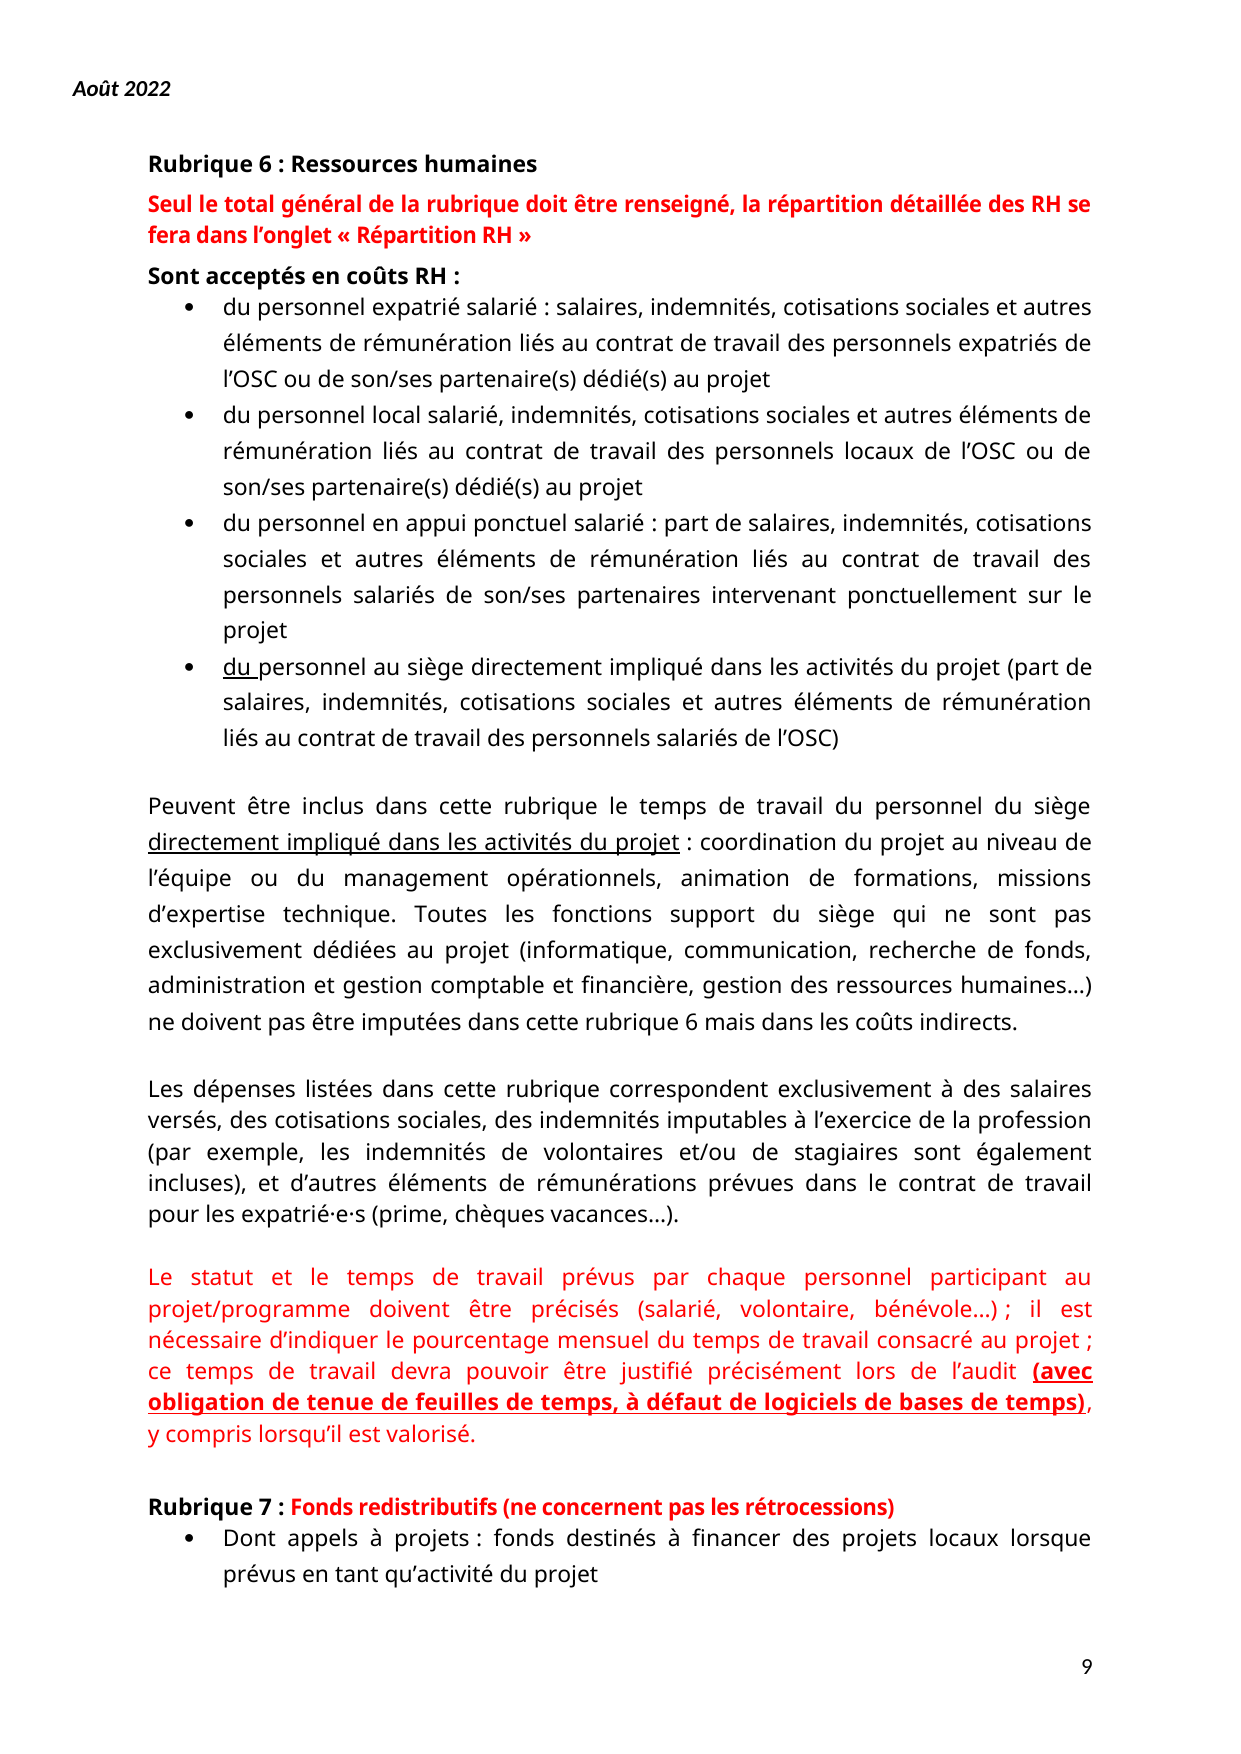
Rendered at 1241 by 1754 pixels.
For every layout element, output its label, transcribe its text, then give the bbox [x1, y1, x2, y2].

list Dont appels à projets : fonds destinés à financer des projets locaux lorsque prévus en tant qu’activité du projet [185, 1522, 1092, 1589]
text Les dépenses listées dans cette rubrique correspondent exclusivement à des salaires versés, des cotisations sociales, des indemnités imputables à l’exercice de la profession (par exemple, les indemnités de volontaires et/ou de stagiaires sont également incluses), et d’autres éléments de rémunérations prévues dans le contrat de travail pour les expatrié·e·s (prime, chèques vacances…). [148, 1073, 1092, 1229]
list du personnel local salarié, indemnités, cotisations sociales et autres éléments de rémunération liés au contrat de travail des personnels locaux de l’OSC ou de son/ses partenaire(s) dédié(s) au projet [185, 399, 1092, 502]
text Rubrique 7 : Fonds redistributifs (ne concernent pas les rétrocessions) [148, 1491, 1092, 1522]
list du personnel en appui ponctuel salarié : part de salaires, indemnités, cotisations sociales et autres éléments de rémunération liés au contrat de travail des personnels salariés de son/ses partenaires intervenant ponctuellement sur le projet [185, 507, 1092, 646]
text Rubrique 6 : Ressources humaines [148, 148, 1092, 179]
list du personnel au siège directement impliqué dans les activités du projet (part de salaires, indemnités, cotisations sociales et autres éléments de rémunération liés au contrat de travail des personnels salariés de l’OSC) [185, 650, 1092, 753]
text Sont acceptés en coûts RH : [148, 260, 1092, 291]
text Seul le total général de la rubrique doit être renseigné, la répartition détaillée des RH se fera dans l’onglet « Répartition RH » [148, 188, 1092, 251]
text Peuvent être inclus dans cette rubrique le temps de travail du personnel du siège directement impliqué dans les activités du projet : coordination du projet au niveau de l’équipe ou du management opérationnels, animation de formations, missions d’expertise technique. Toutes les fonctions support du siège qui ne sont pas exclusivement dédiées au projet (informatique, communication, recherche de fonds, administration et gestion comptable et financière, gestion des ressources humaines…) ne doivent pas être imputées dans cette rubrique 6 mais dans les coûts indirects. [148, 790, 1092, 1037]
list du personnel expatrié salarié : salaires, indemnités, cotisations sociales et autres éléments de rémunération liés au contrat de travail des personnels expatriés de l’OSC ou de son/ses partenaire(s) dédié(s) au projet [185, 291, 1092, 394]
text Le statut et le temps de travail prévus par chaque personnel participant au projet/programme doivent être précisés (salarié, volontaire, bénévole…) ; il est nécessaire d’indiquer le pourcentage mensuel du temps de travail consacré au projet ; ce temps de travail devra pouvoir être justifié précisément lors de l’audit (avec obligation de tenue de feuilles de temps, à défaut de logiciels de bases de temps), y compris lorsqu’il est valorisé. [148, 1261, 1092, 1449]
